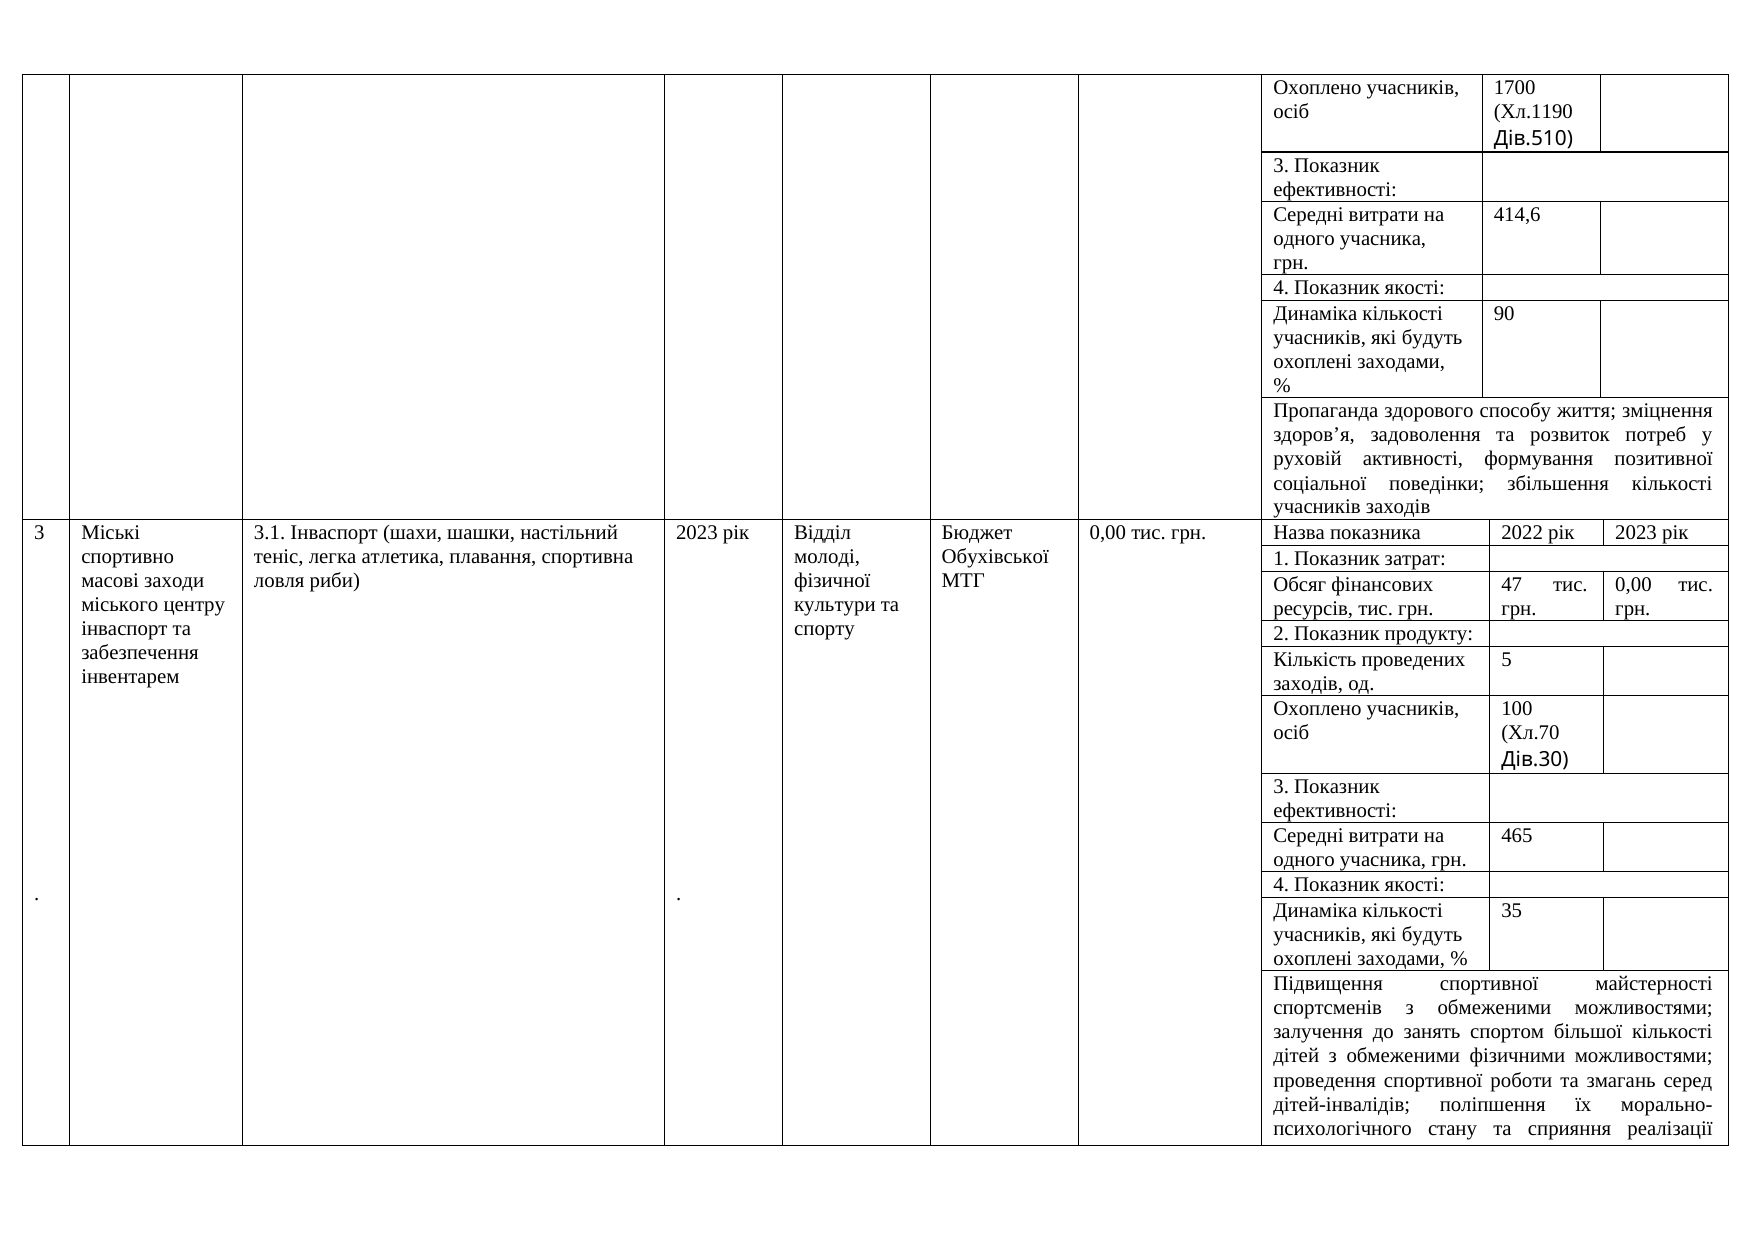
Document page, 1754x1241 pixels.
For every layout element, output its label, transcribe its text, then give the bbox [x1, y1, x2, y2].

table_cell Динаміка кількості учасників, які будуть охоплені заходами, % [1262, 301, 1482, 397]
table_cell [1604, 696, 1728, 773]
table_cell 4. Показник якості: [1262, 872, 1489, 897]
table_cell 2022 рік [1490, 520, 1603, 544]
table_cell Динаміка кількості учасників, які будуть охоплені заходами, % [1262, 898, 1489, 970]
table_cell [1490, 774, 1728, 822]
table_cell 465 [1490, 823, 1603, 871]
table_cell 3.1. Інваспорт (шахи, шашки, настільний теніс, легка атлетика, плавання, спортивна ловля риби) [243, 520, 664, 1145]
table_cell 0,00 тис. грн. [1079, 520, 1261, 1145]
table_cell 0,00 тис. грн. [1604, 572, 1728, 620]
table_cell 3. Показник ефективності: [1262, 774, 1489, 822]
table_cell [1490, 872, 1728, 897]
table_cell 100 (Хл.70 Дів.30) [1490, 696, 1603, 773]
table_cell Охоплено учасників, осіб [1262, 75, 1482, 151]
table_cell [1601, 301, 1728, 397]
table_cell [1601, 202, 1728, 274]
table_cell [1604, 647, 1728, 695]
table_cell Середні витрати на одного учасника, грн. [1262, 202, 1482, 274]
table_cell 3. Показник ефективності: [1262, 153, 1482, 201]
table_cell Пропаганда здорового способу життя; зміцнення здоров’я, задоволення та розвиток потреб у руховій активності, формування позитивної соціальної поведінки; збільшення кількості учасників заходів [1262, 398, 1728, 518]
table_cell 414,6 [1483, 202, 1600, 274]
table_cell [1601, 75, 1728, 151]
table_cell Міські спортивно масові заходи міського центру інваспорт та забезпечення інвентарем [70, 520, 242, 1145]
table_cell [1262, 971, 1728, 1145]
table_cell Кількість проведених заходів, од. [1262, 647, 1489, 695]
table_cell [1604, 823, 1728, 871]
table_cell 3 . [23, 520, 69, 1145]
table_cell 2023 рік [1604, 520, 1728, 544]
table_cell 2023 рік . [665, 520, 782, 1145]
table_cell [1483, 275, 1728, 300]
table_cell [1604, 898, 1728, 970]
table_cell 35 [1490, 898, 1603, 970]
table_cell 47 тис. грн. [1490, 572, 1603, 620]
table_cell Відділ молоді, фізичної культури та спорту [783, 520, 930, 1145]
table_cell Середні витрати на одного учасника, грн. [1262, 823, 1489, 871]
table_cell Назва показника [1262, 520, 1489, 544]
table_cell [1490, 621, 1728, 646]
table_cell 1700 (Хл.1190 Дів.510) [1483, 75, 1600, 151]
table_cell 90 [1483, 301, 1600, 397]
table_cell [1483, 153, 1728, 201]
table_cell 4. Показник якості: [1262, 275, 1482, 300]
table_cell 2. Показник продукту: [1262, 621, 1489, 646]
table_cell 1. Показник затрат: [1262, 546, 1489, 571]
table_cell 5 [1490, 647, 1603, 695]
table_cell Обсяг фінансових ресурсів, тис. грн. [1262, 572, 1489, 620]
table_cell [1490, 546, 1728, 571]
table_cell Охоплено учасників, осіб [1262, 696, 1489, 773]
table_cell Бюджет Обухівської МТГ [931, 520, 1078, 1145]
